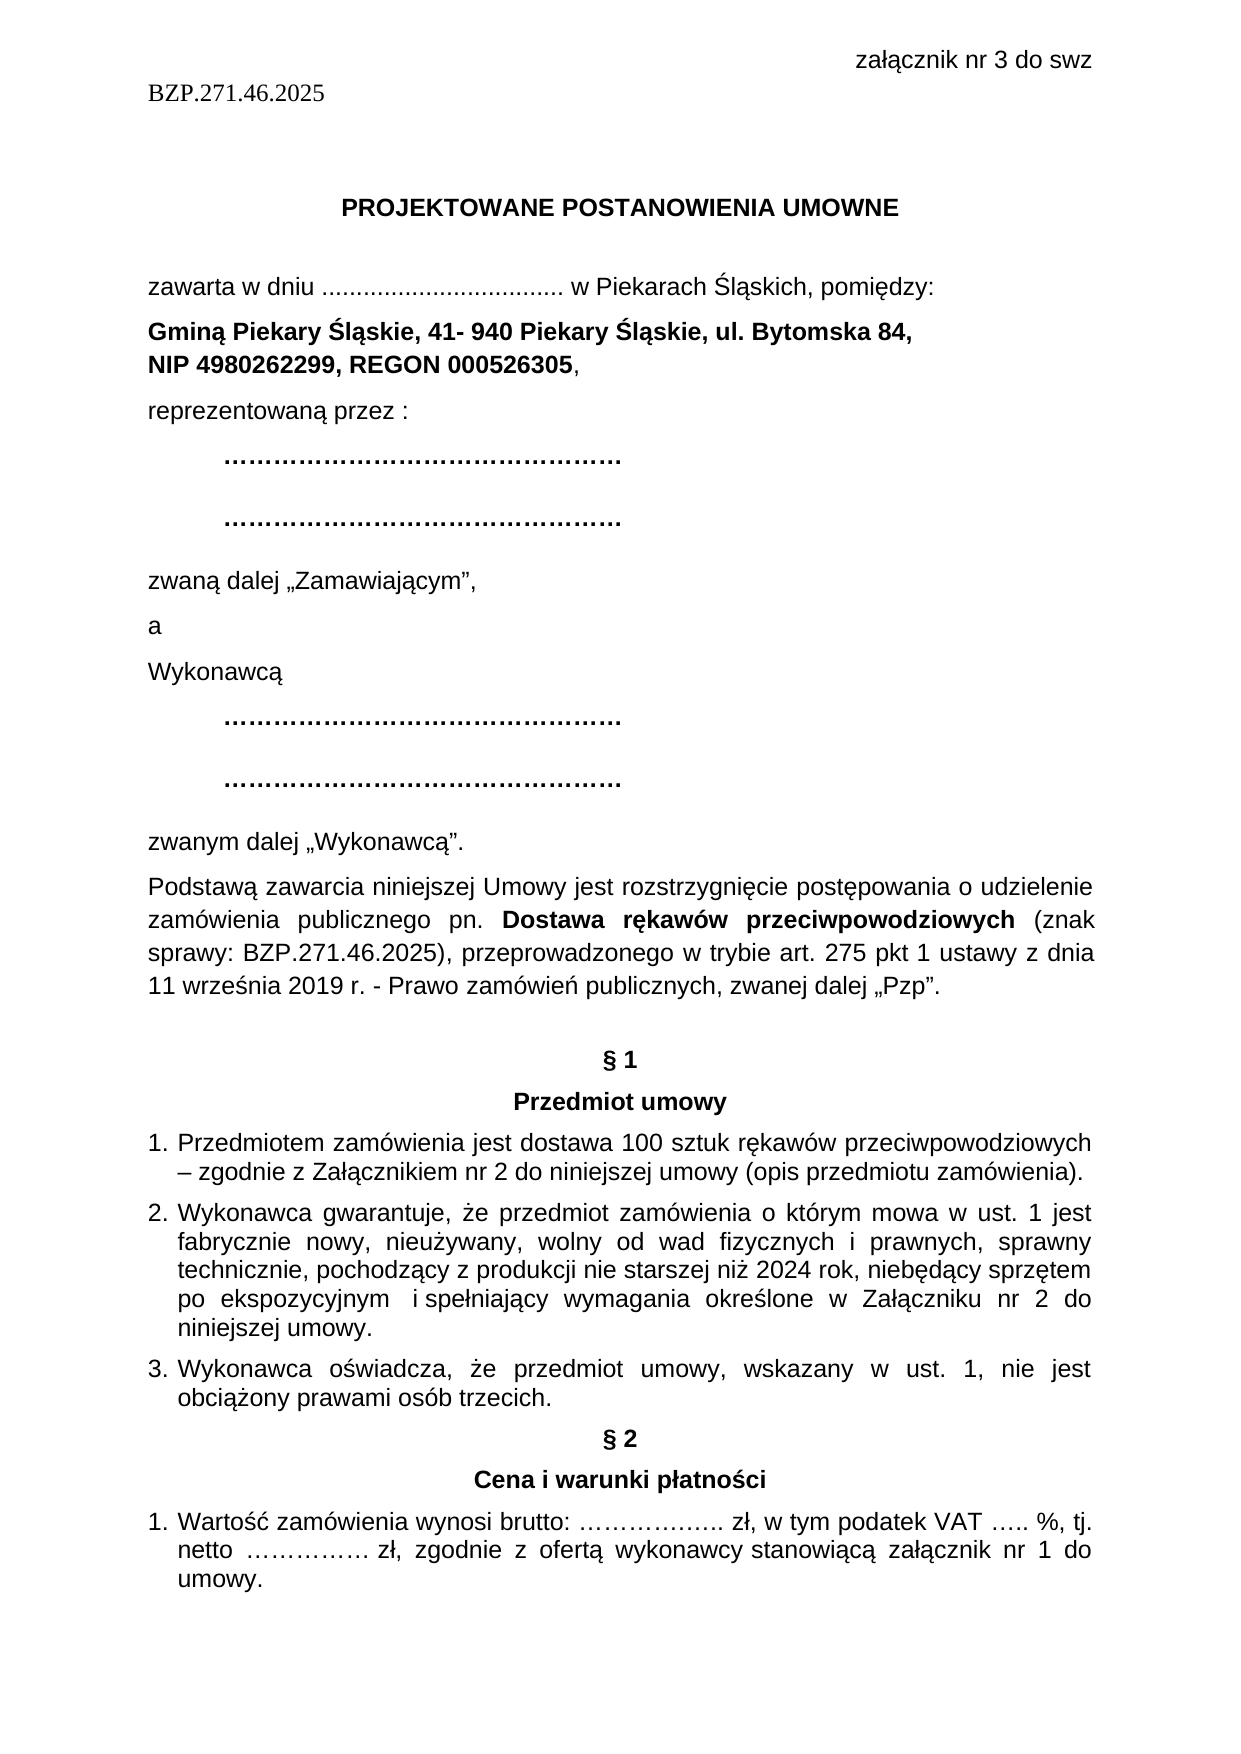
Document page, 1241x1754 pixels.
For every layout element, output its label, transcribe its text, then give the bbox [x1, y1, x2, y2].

text Wykonawcą [148, 657, 1093, 685]
text ………………………………………… [148, 441, 1093, 470]
text ………………………………………… [148, 503, 1093, 532]
text ………………………………………… [148, 764, 1093, 793]
text ………………………………………… [148, 702, 1093, 731]
text Gminą Piekary Śląskie, 41- 940 Piekary Śląskie, ul. Bytomska 84, [148, 317, 1093, 346]
text zawarta w dniu ................................... w Piekarach Śląskich, pomiędzy: [148, 272, 1093, 300]
list Wartość zamówienia wynosi brutto: ………….….. zł, w tym podatek VAT ….. %, tj. netto …………… zł, zgodnie z ofertą wykonawcy stanowiącą załącznik nr 1 do umowy. [148, 1507, 1093, 1593]
text Cena i warunki płatności [148, 1465, 1093, 1494]
text zwanym dalej „Wykonawcą”. [148, 827, 1093, 855]
text § 1 [148, 1045, 1093, 1074]
list Wykonawca gwarantuje, że przedmiot zamówienia o którym mowa w ust. 1 jest fabrycznie nowy, nieużywany, wolny od wad fizycznych i prawnych, sprawny technicznie, pochodzący z produkcji nie starszej niż 2024 rok, niebędący sprzętem po ekspozycyjnym i spełniający wymagania określone w Załączniku nr 2 do niniejszej umowy. [148, 1198, 1093, 1342]
text reprezentowaną przez : [148, 396, 1093, 424]
text zwaną dalej „Zamawiającym”, [148, 566, 1093, 594]
list Wykonawca oświadcza, że przedmiot umowy, wskazany w ust. 1, nie jest obciążony prawami osób trzecich. [148, 1354, 1093, 1412]
text PROJEKTOWANE POSTANOWIENIA UMOWNE [148, 193, 1093, 222]
text Przedmiot umowy [148, 1087, 1093, 1115]
text NIP 4980262299, REGON 000526305, [148, 350, 1093, 379]
text Podstawą zawarcia niniejszej Umowy jest rozstrzygnięcie postępowania o udzielenie zamówienia publicznego pn. Dostawa rękawów przeciwpowodziowych (znak sprawy: BZP.271.46.2025), przeprowadzonego w trybie art. 275 pkt 1 ustawy z dnia 11 września 2019 r. - Prawo zamówień publicznych, zwanej dalej „Pzp”. [148, 872, 1095, 1000]
text § 2 [148, 1424, 1093, 1453]
text a [148, 611, 1093, 640]
list Przedmiotem zamówienia jest dostawa 100 sztuk rękawów przeciwpowodziowych – zgodnie z Załącznikiem nr 2 do niniejszej umowy (opis przedmiotu zamówienia). [148, 1128, 1093, 1185]
